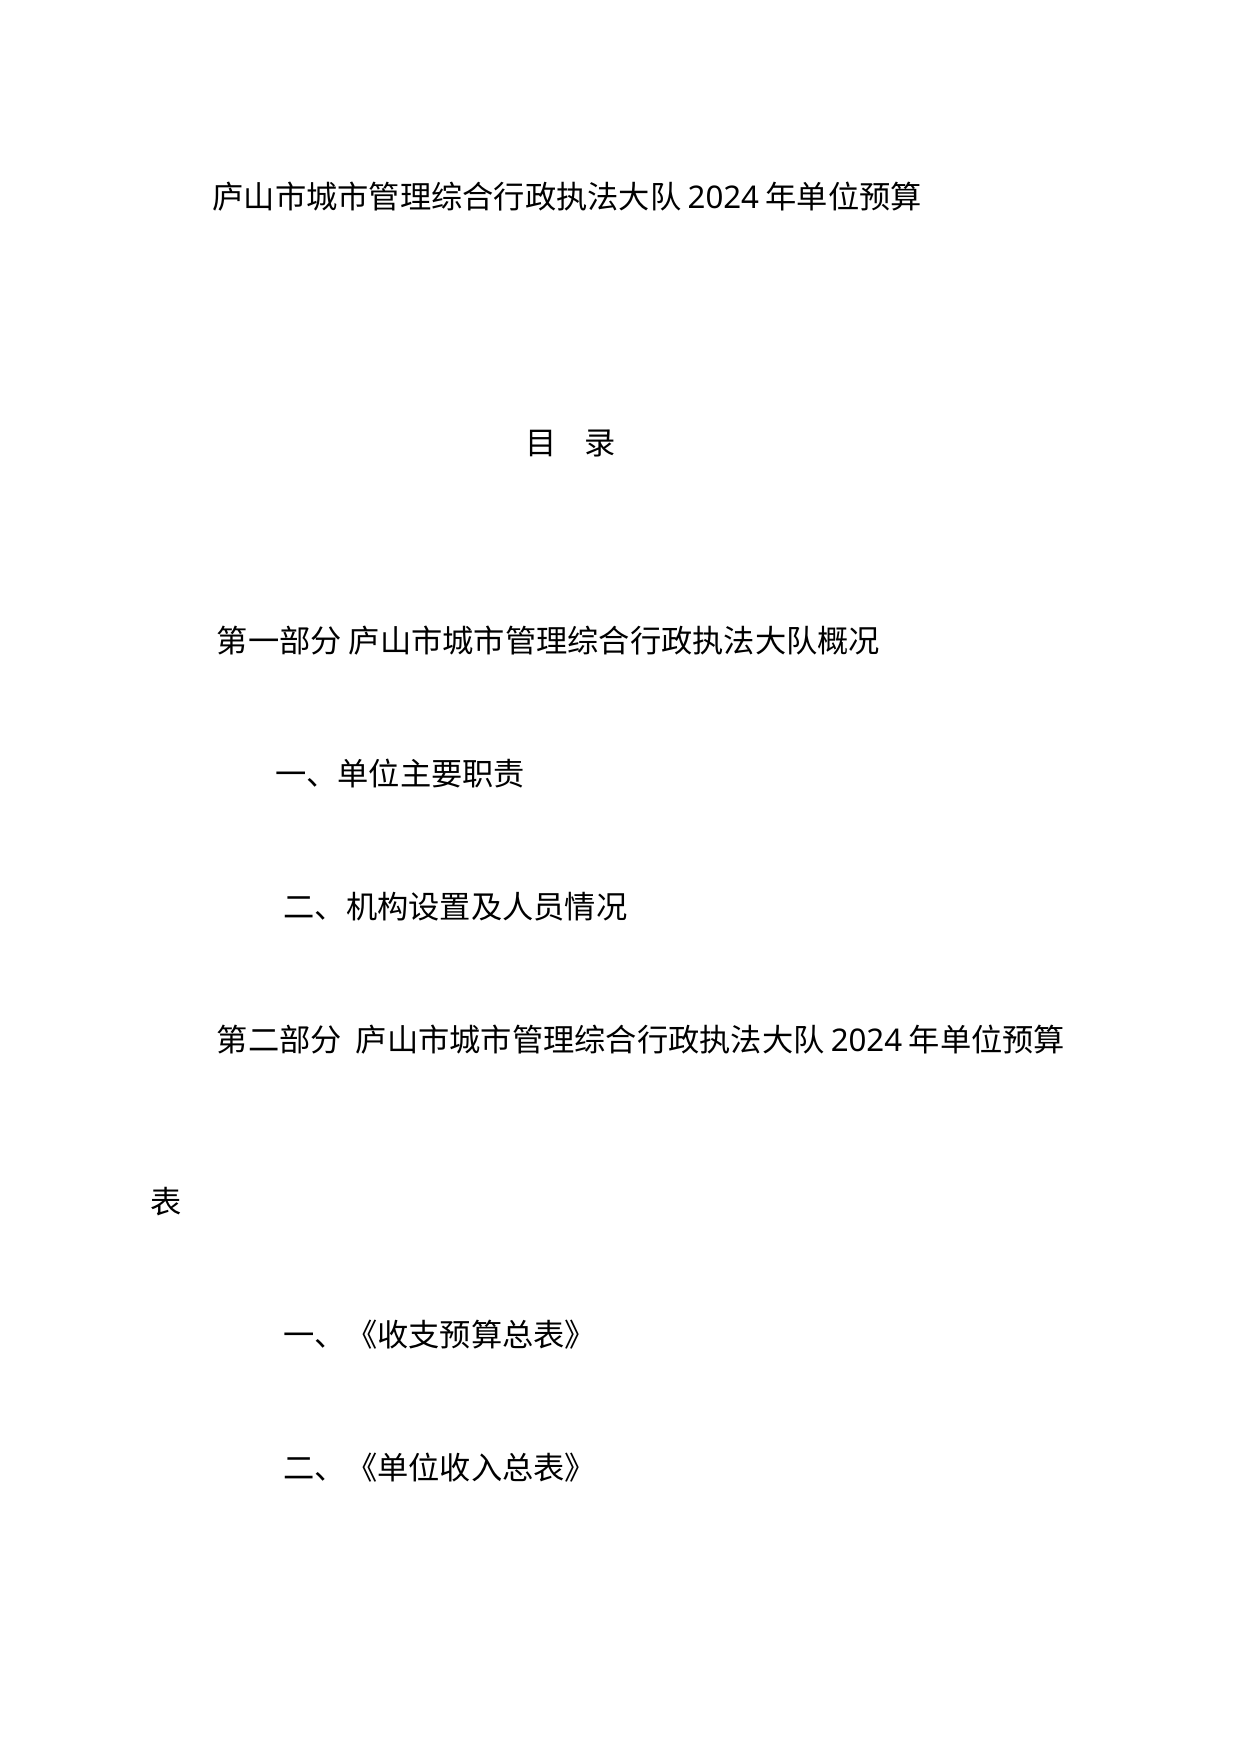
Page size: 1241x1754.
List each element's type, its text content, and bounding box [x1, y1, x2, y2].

text 目 录 [150, 408, 1090, 473]
text 一、单位主要职责 [150, 739, 1090, 804]
text 第二部分 庐山市城市管理综合行政执法大队2024年单位预算表 [150, 1005, 1090, 1233]
text 二、机构设置及人员情况 [150, 872, 1090, 937]
text 一、《收支预算总表》 [150, 1301, 1090, 1366]
text 庐山市城市管理综合行政执法大队2024年单位预算 [150, 162, 1090, 227]
text 第一部分 庐山市城市管理综合行政执法大队概况 [150, 606, 1090, 671]
text 二、《单位收入总表》 [150, 1433, 1090, 1498]
